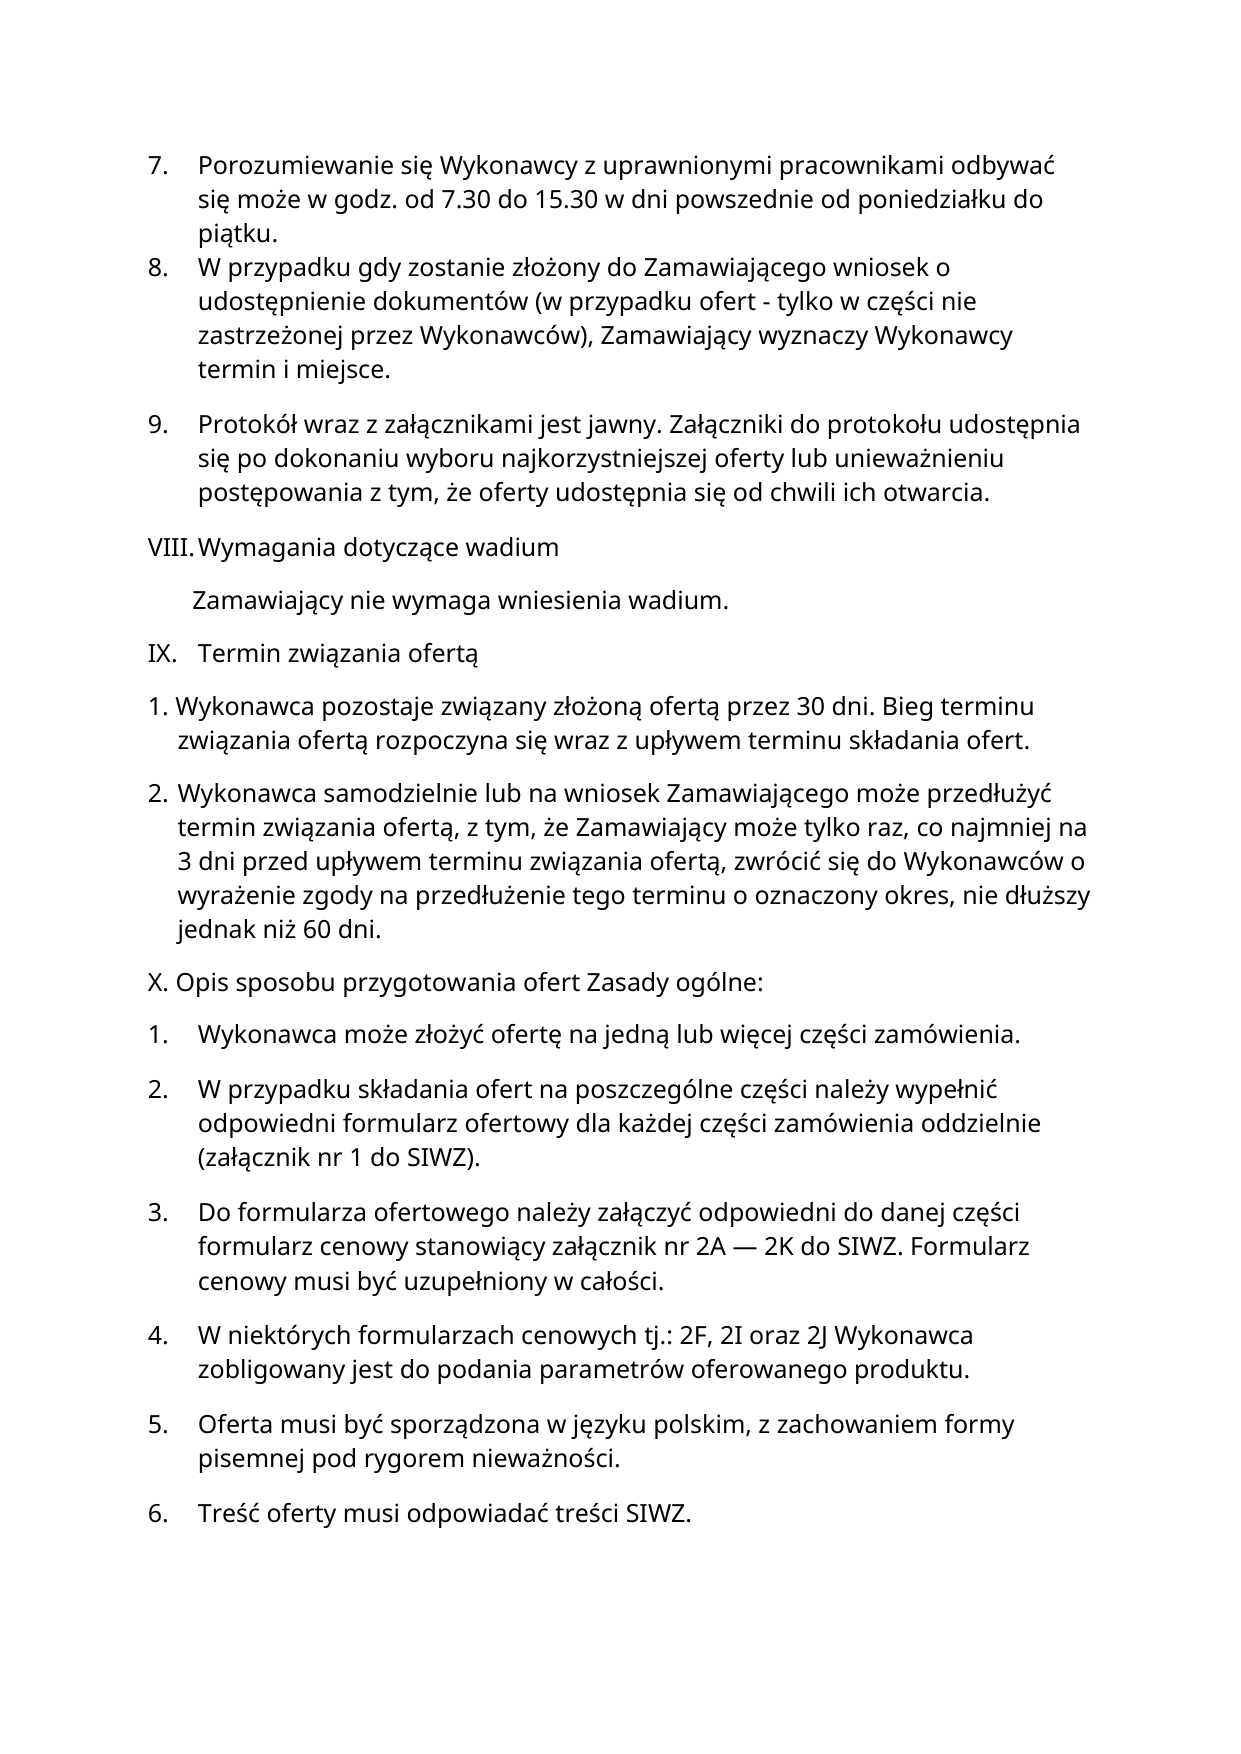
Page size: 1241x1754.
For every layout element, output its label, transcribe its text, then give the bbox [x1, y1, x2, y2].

text Zamawiający nie wymaga wniesienia wadium. [192, 583, 1093, 617]
list W przypadku składania ofert na poszczególne części należy wypełnić odpowiedni formularz ofertowy dla każdej części zamówienia oddzielnie (załącznik nr 1 do SIWZ). [148, 1072, 1093, 1174]
list Wymagania dotyczące wadium [148, 530, 1093, 564]
list Porozumiewanie się Wykonawcy z uprawnionymi pracownikami odbywać się może w godz. od 7.30 do 15.30 w dni powszednie od poniedziałku do piątku. [148, 148, 1093, 250]
list Do formularza ofertowego należy załączyć odpowiedni do danej części formularz cenowy stanowiący załącznik nr 2A — 2K do SIWZ. Formularz cenowy musi być uzupełniony w całości. [148, 1195, 1093, 1297]
list W przypadku gdy zostanie złożony do Zamawiającego wniosek o udostępnienie dokumentów (w przypadku ofert - tylko w części nie zastrzeżonej przez Wykonawców), Zamawiający wyznaczy Wykonawcy termin i miejsce. [148, 250, 1093, 386]
text 1. Wykonawca pozostaje związany złożoną ofertą przez 30 dni. Bieg terminu związania ofertą rozpoczyna się wraz z upływem terminu składania ofert. [148, 688, 1093, 756]
list Oferta musi być sporządzona w języku polskim, z zachowaniem formy pisemnej pod rygorem nieważności. [148, 1407, 1093, 1475]
list Termin związania ofertą [148, 636, 1093, 669]
list W niektórych formularzach cenowych tj.: 2F, 2I oraz 2J Wykonawca zobligowany jest do podania parametrów oferowanego produktu. [148, 1318, 1093, 1386]
text X. Opis sposobu przygotowania ofert Zasady ogólne: [148, 964, 1093, 998]
list Treść oferty musi odpowiadać treści SIWZ. [148, 1496, 1093, 1530]
list Wykonawca może złożyć ofertę na jedną lub więcej części zamówienia. [148, 1017, 1093, 1051]
list Protokół wraz z załącznikami jest jawny. Załączniki do protokołu udostępnia się po dokonaniu wyboru najkorzystniejszej oferty lub unieważnieniu postępowania z tym, że oferty udostępnia się od chwili ich otwarcia. [148, 407, 1093, 509]
list Wykonawca samodzielnie lub na wniosek Zamawiającego może przedłużyć termin związania ofertą, z tym, że Zamawiający może tylko raz, co najmniej na 3 dni przed upływem terminu związania ofertą, zwrócić się do Wykonawców o wyrażenie zgody na przedłużenie tego terminu o oznaczony okres, nie dłuższy jednak niż 60 dni. [148, 775, 1093, 946]
